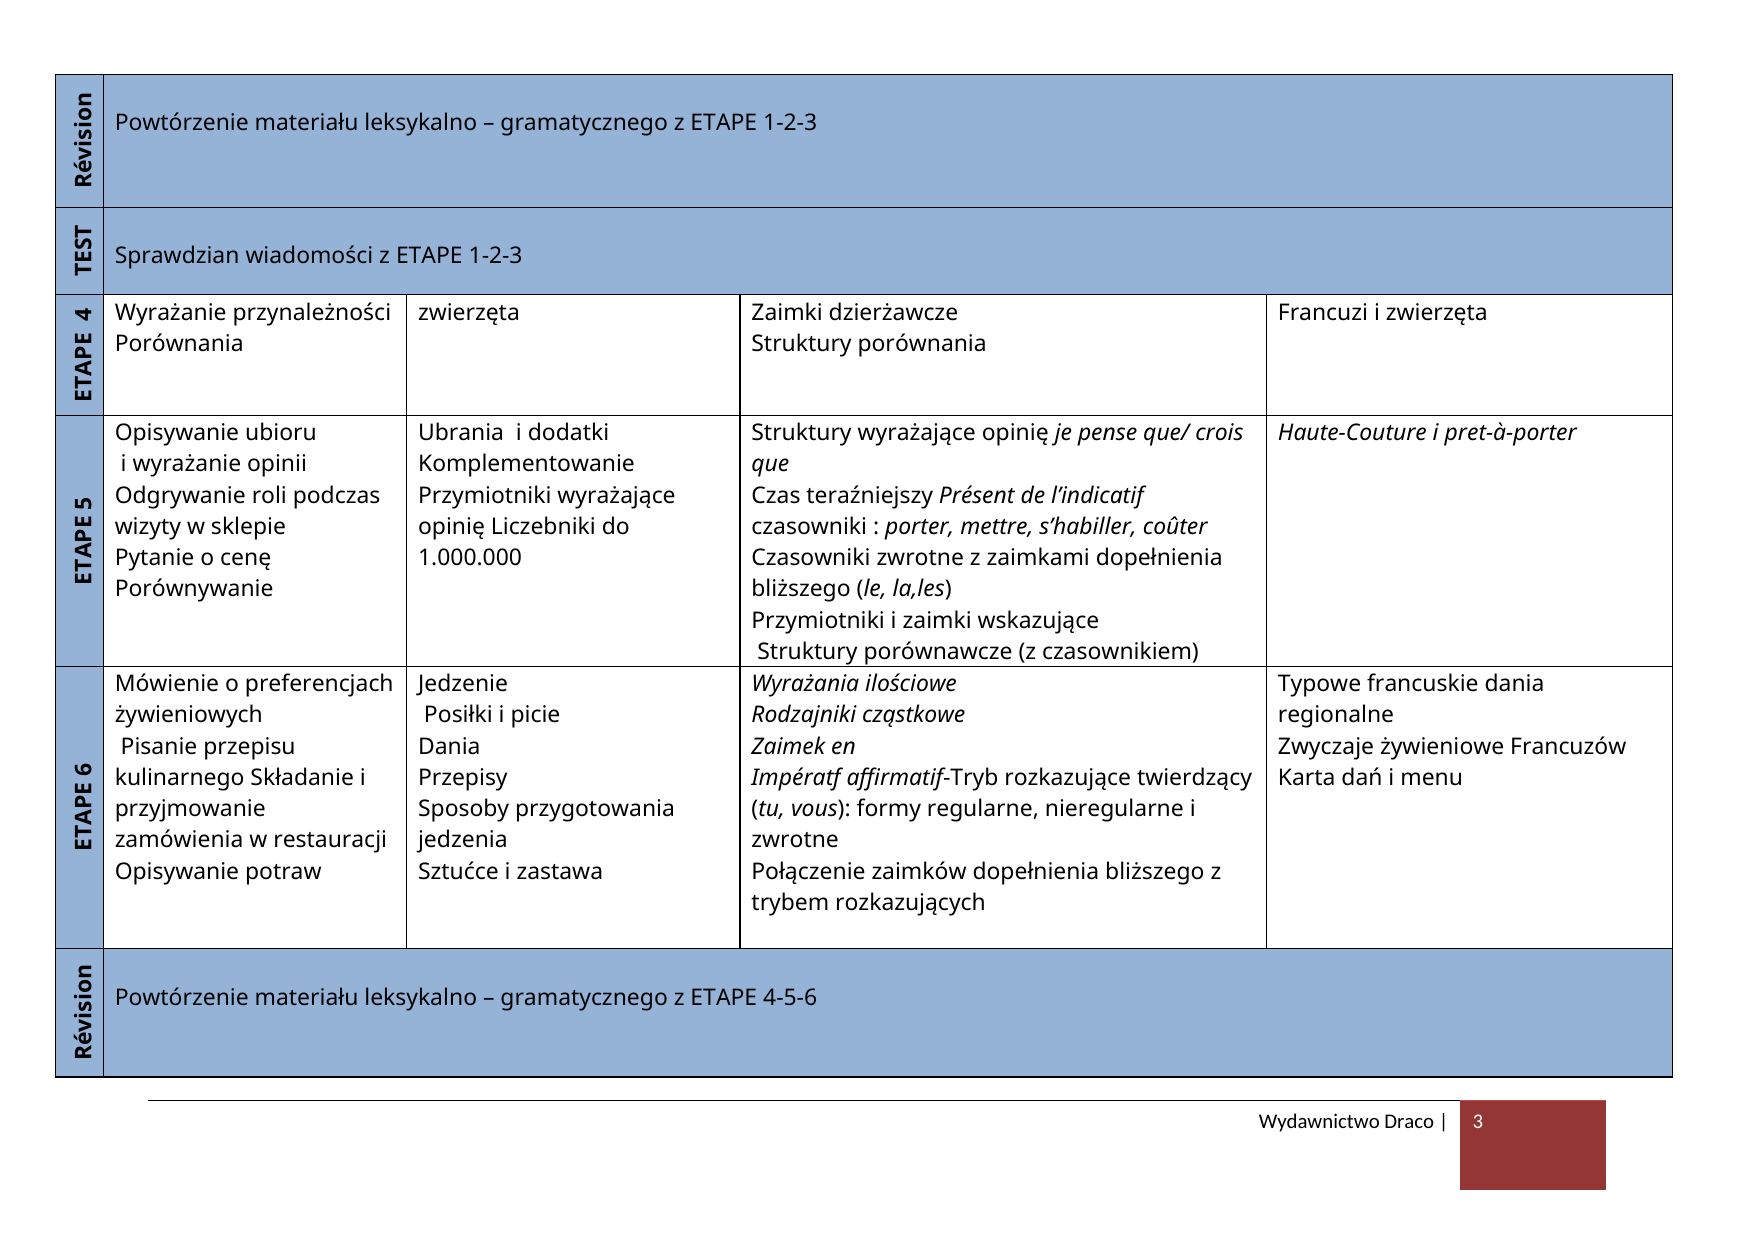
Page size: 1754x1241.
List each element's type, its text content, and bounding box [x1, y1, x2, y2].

table_cell Opisywanie ubioru i wyrażanie opinii Odgrywanie roli podczas wizyty w sklepie Pytanie o cenę Porównywanie [104, 416, 406, 666]
table_cell Typowe francuskie dania regionalne Zwyczaje żywieniowe Francuzów Karta dań i menu [1267, 667, 1672, 948]
table_cell Jedzenie Posiłki i picie Dania Przepisy Sposoby przygotowania jedzenia Sztućce i zastawa [407, 667, 739, 948]
table_cell ETAPE 5 [56, 416, 103, 666]
table_cell Sprawdzian wiadomości z ETAPE 1-2-3 [104, 208, 1672, 294]
table_cell TEST [56, 208, 103, 294]
table_cell Mówienie o preferencjach żywieniowych Pisanie przepisu kulinarnego Składanie i przyjmowanie zamówienia w restauracji Opisywanie potraw [104, 667, 406, 948]
table_cell Haute-Couture i pret-à-porter [1267, 416, 1672, 666]
table_cell Wyrażania ilościowe Rodzajniki cząstkowe Zaimek en Impératf affirmatif-Tryb rozkazujące twierdzący (tu, vous): formy regularne, nieregularne i zwrotne Połączenie zaimków dopełnienia bliższego z trybem rozkazujących [741, 667, 1266, 948]
table_cell ETAPE 6 [56, 667, 103, 948]
table_cell ETAPE 4 [56, 295, 103, 415]
table_cell Struktury wyrażające opinię je pense que/ crois que Czas teraźniejszy Présent de l’indicatif czasowniki : porter, mettre, s’habiller, coûter Czasowniki zwrotne z zaimkami dopełnienia bliższego (le, la,les) Przymiotniki i zaimki wskazujące Struktury porównawcze (z czasownikiem) [741, 416, 1266, 666]
table_cell Ubrania i dodatki Komplementowanie Przymiotniki wyrażające opinię Liczebniki do 1.000.000 [407, 416, 739, 666]
table_cell zwierzęta [407, 295, 739, 415]
table_cell Wyrażanie przynależności Porównania [104, 295, 406, 415]
table_cell Révisionn [56, 949, 103, 1076]
table_cell Révision [56, 75, 103, 207]
table_cell Francuzi i zwierzęta [1267, 295, 1672, 415]
table_cell Powtórzenie materiału leksykalno – gramatycznego z ETAPE 4-5-6 [104, 949, 1672, 1076]
table_cell Powtórzenie materiału leksykalno – gramatycznego z ETAPE 1-2-3 [104, 75, 1672, 207]
table_cell Zaimki dzierżawcze Struktury porównania [741, 295, 1266, 415]
